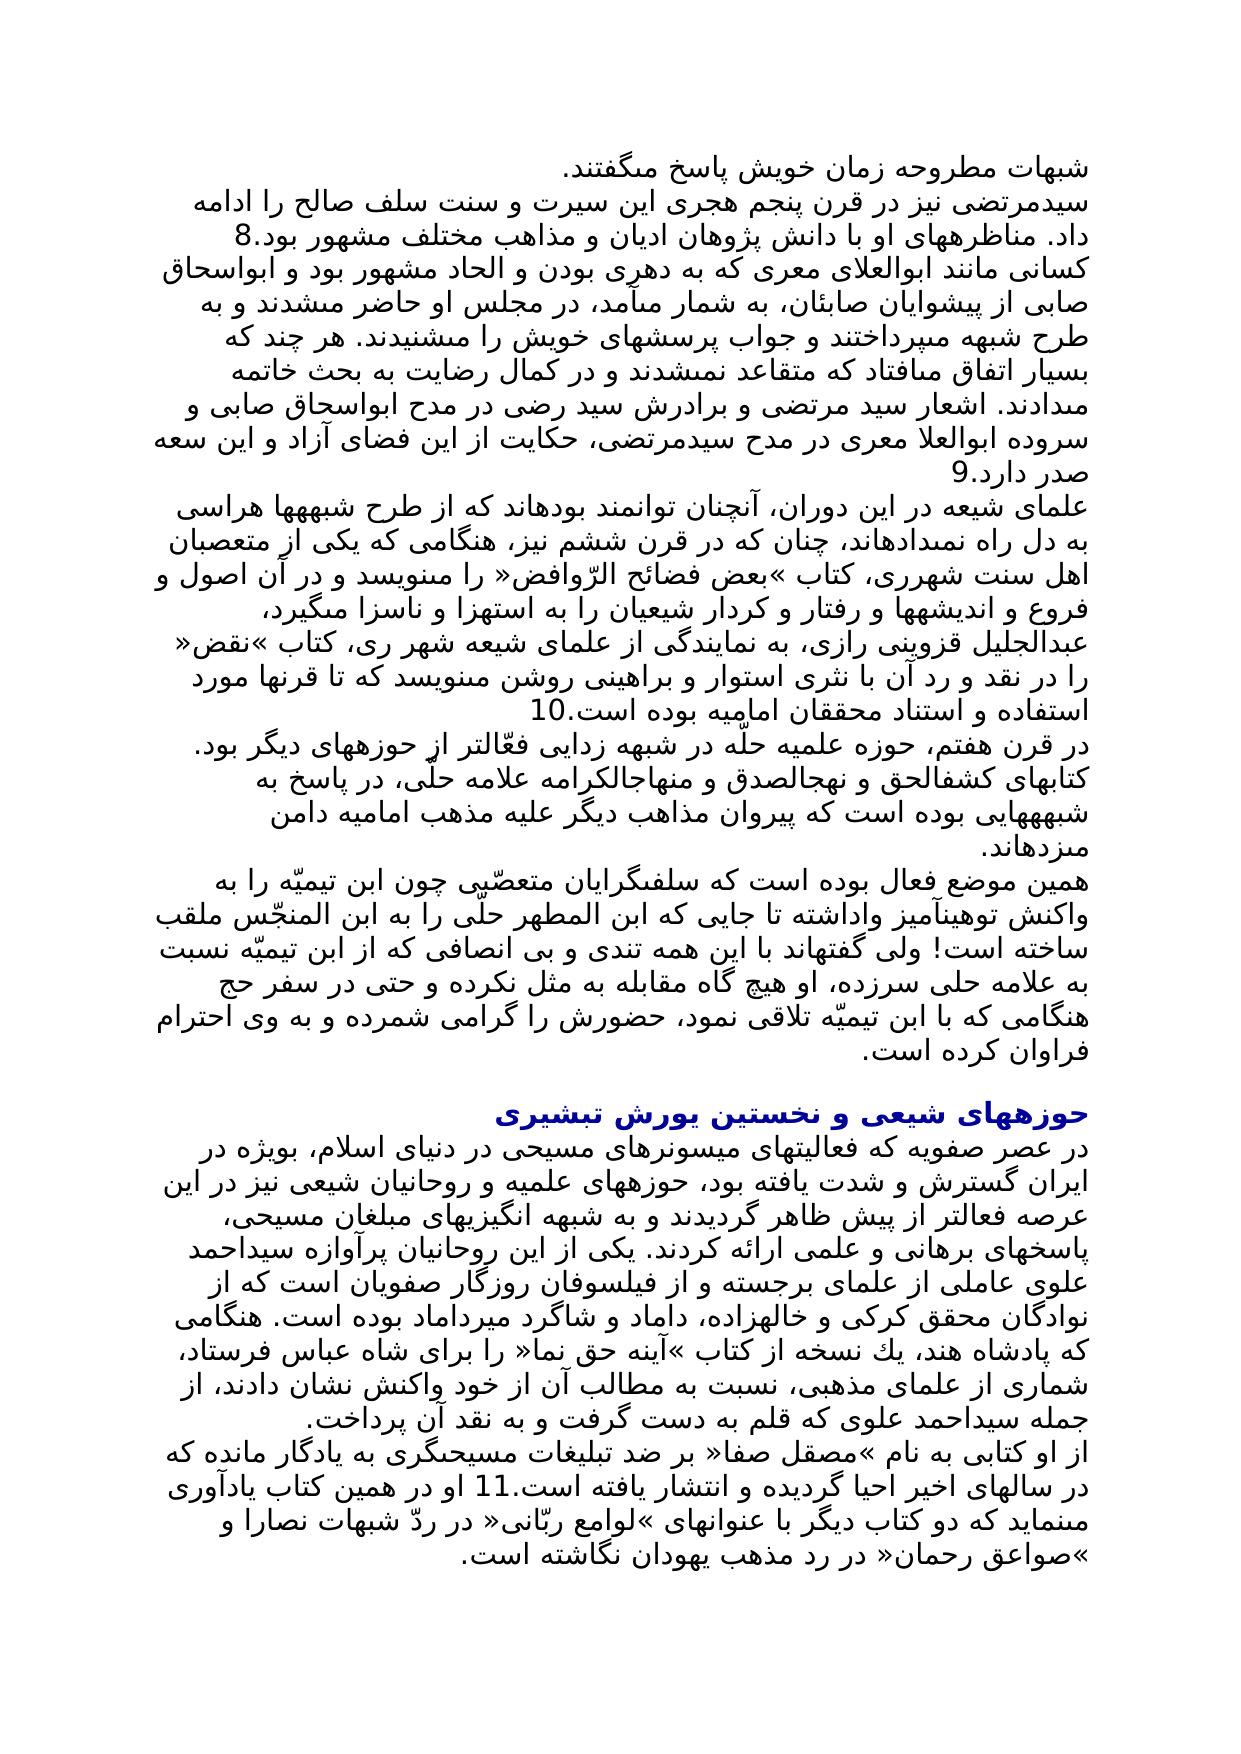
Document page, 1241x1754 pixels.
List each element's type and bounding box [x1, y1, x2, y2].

text [150, 150, 1090, 1067]
text [150, 1096, 1090, 1571]
